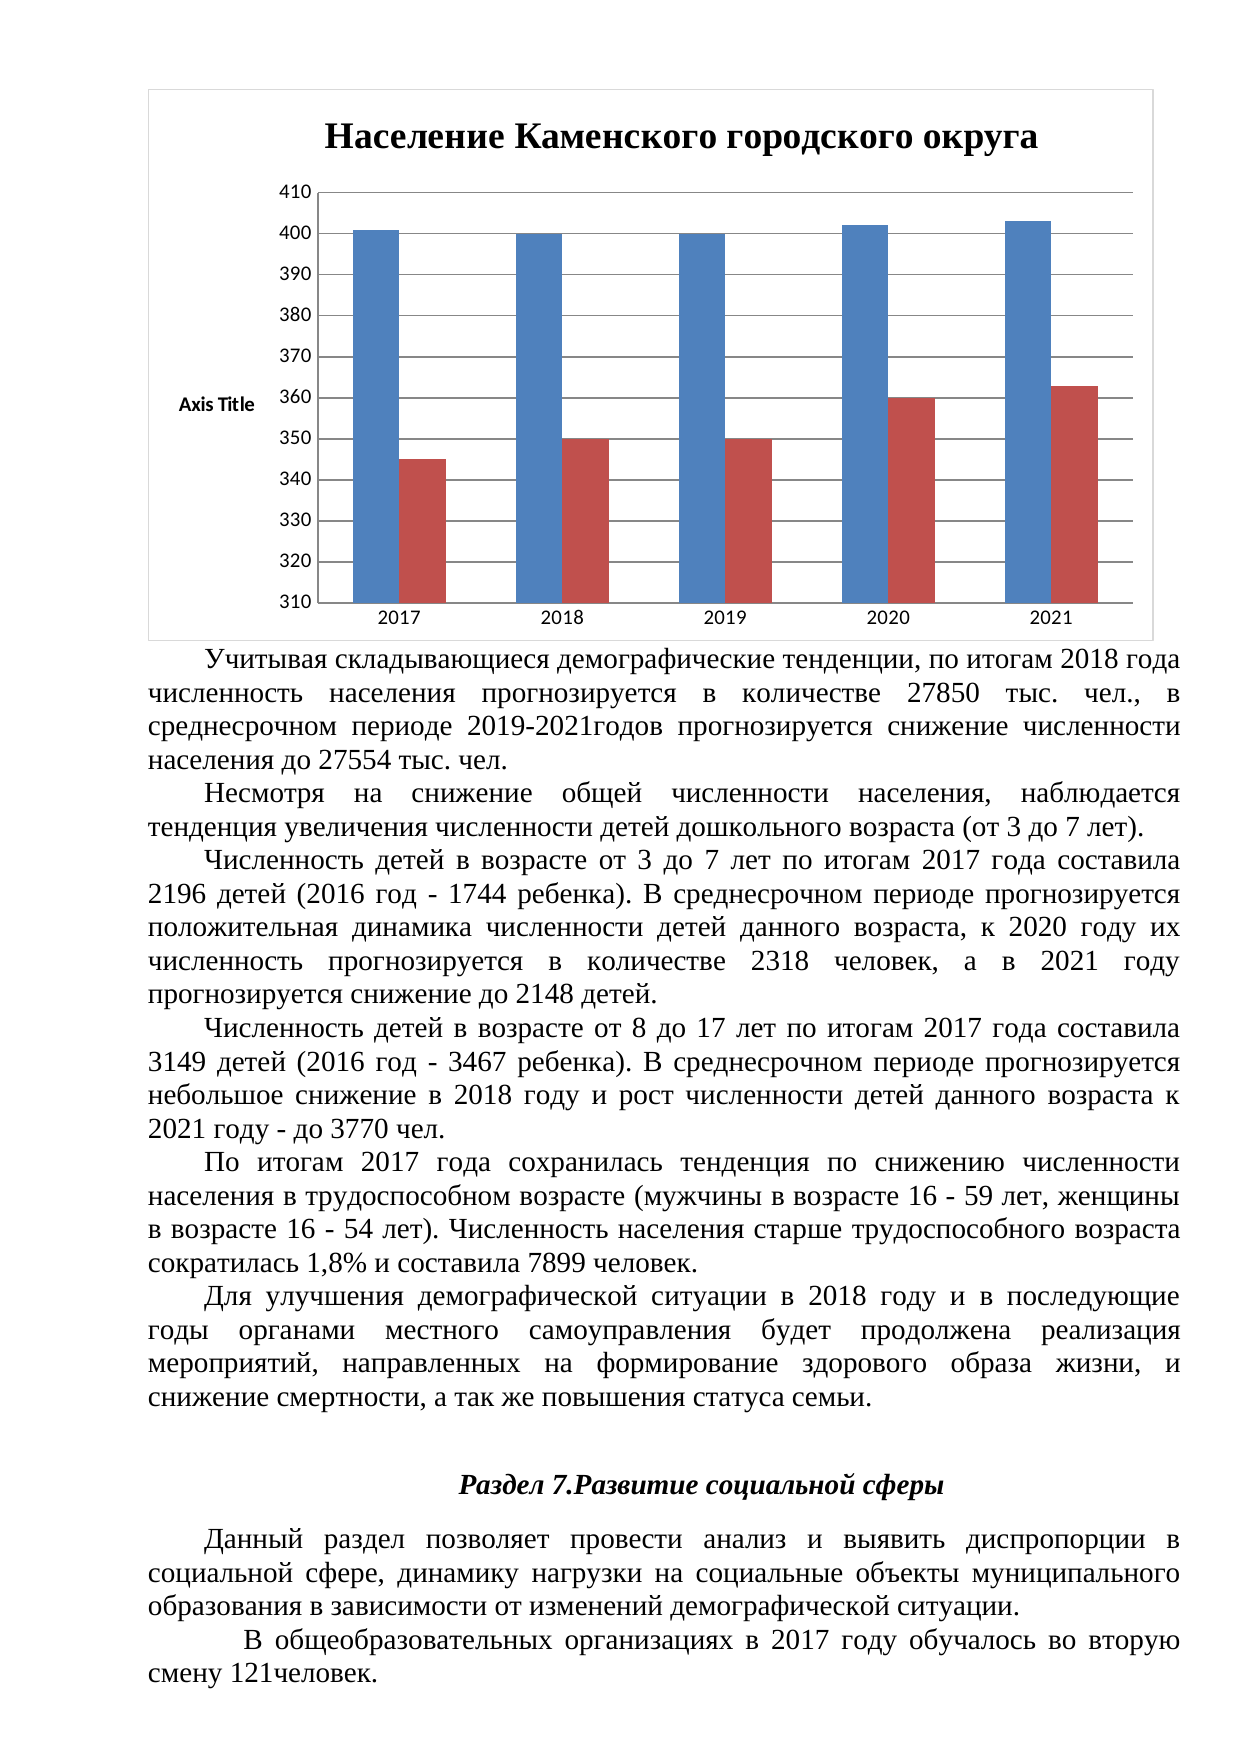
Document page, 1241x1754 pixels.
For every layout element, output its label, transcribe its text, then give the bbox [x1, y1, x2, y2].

text Данный раздел позволяет провести анализ и выявить диспропорции в социальной сфере, динамику нагрузки на социальные объекты муниципального образования в зависимости от изменений демографической ситуации. [148, 1521, 1181, 1622]
text Раздел 7.Развитие социальной сферы [148, 1467, 1181, 1501]
text Численность детей в возрасте от 8 до 17 лет по итогам 2017 года составила 3149 детей (2016 год - 3467 ребенка). В среднесрочном периоде прогнозируется небольшое снижение в 2018 году и рост численности детей данного возраста к 2021 году - до 3770 чел. [148, 1010, 1181, 1144]
text По итогам 2017 года сохранилась тенденция по снижению численности населения в трудоспособном возрасте (мужчины в возрасте 16 - 59 лет, женщины в возрасте 16 - 54 лет). Численность населения старше трудоспособного возраста сократилась 1,8% и составила 7899 человек. [148, 1144, 1181, 1278]
text Учитывая складывающиеся демографические тенденции, по итогам 2018 года численность населения прогнозируется в количестве 27850 тыс. чел., в среднесрочном периоде 2019-2021годов прогнозируется снижение численности населения до 27554 тыс. чел. [148, 641, 1181, 775]
text Для улучшения демографической ситуации в 2018 году и в последующие годы органами местного самоуправления будет продолжена реализация мероприятий, направленных на формирование здорового образа жизни, и снижение смертности, а так же повышения статуса семьи. [148, 1278, 1181, 1413]
text Численность детей в возрасте от 3 до 7 лет по итогам 2017 года составила 2196 детей (2016 год - 1744 ребенка). В среднесрочном периоде прогнозируется положительная динамика численности детей данного возраста, к 2020 году их численность прогнозируется в количестве 2318 человек, а в 2021 году прогнозируется снижение до 2148 детей. [148, 842, 1181, 1010]
text В общеобразовательных организациях в 2017 году обучалось во вторую смену 121человек. [148, 1622, 1181, 1689]
text Несмотря на снижение общей численности населения, наблюдается тенденция увеличения численности детей дошкольного возраста (от 3 до 7 лет). [148, 775, 1181, 842]
